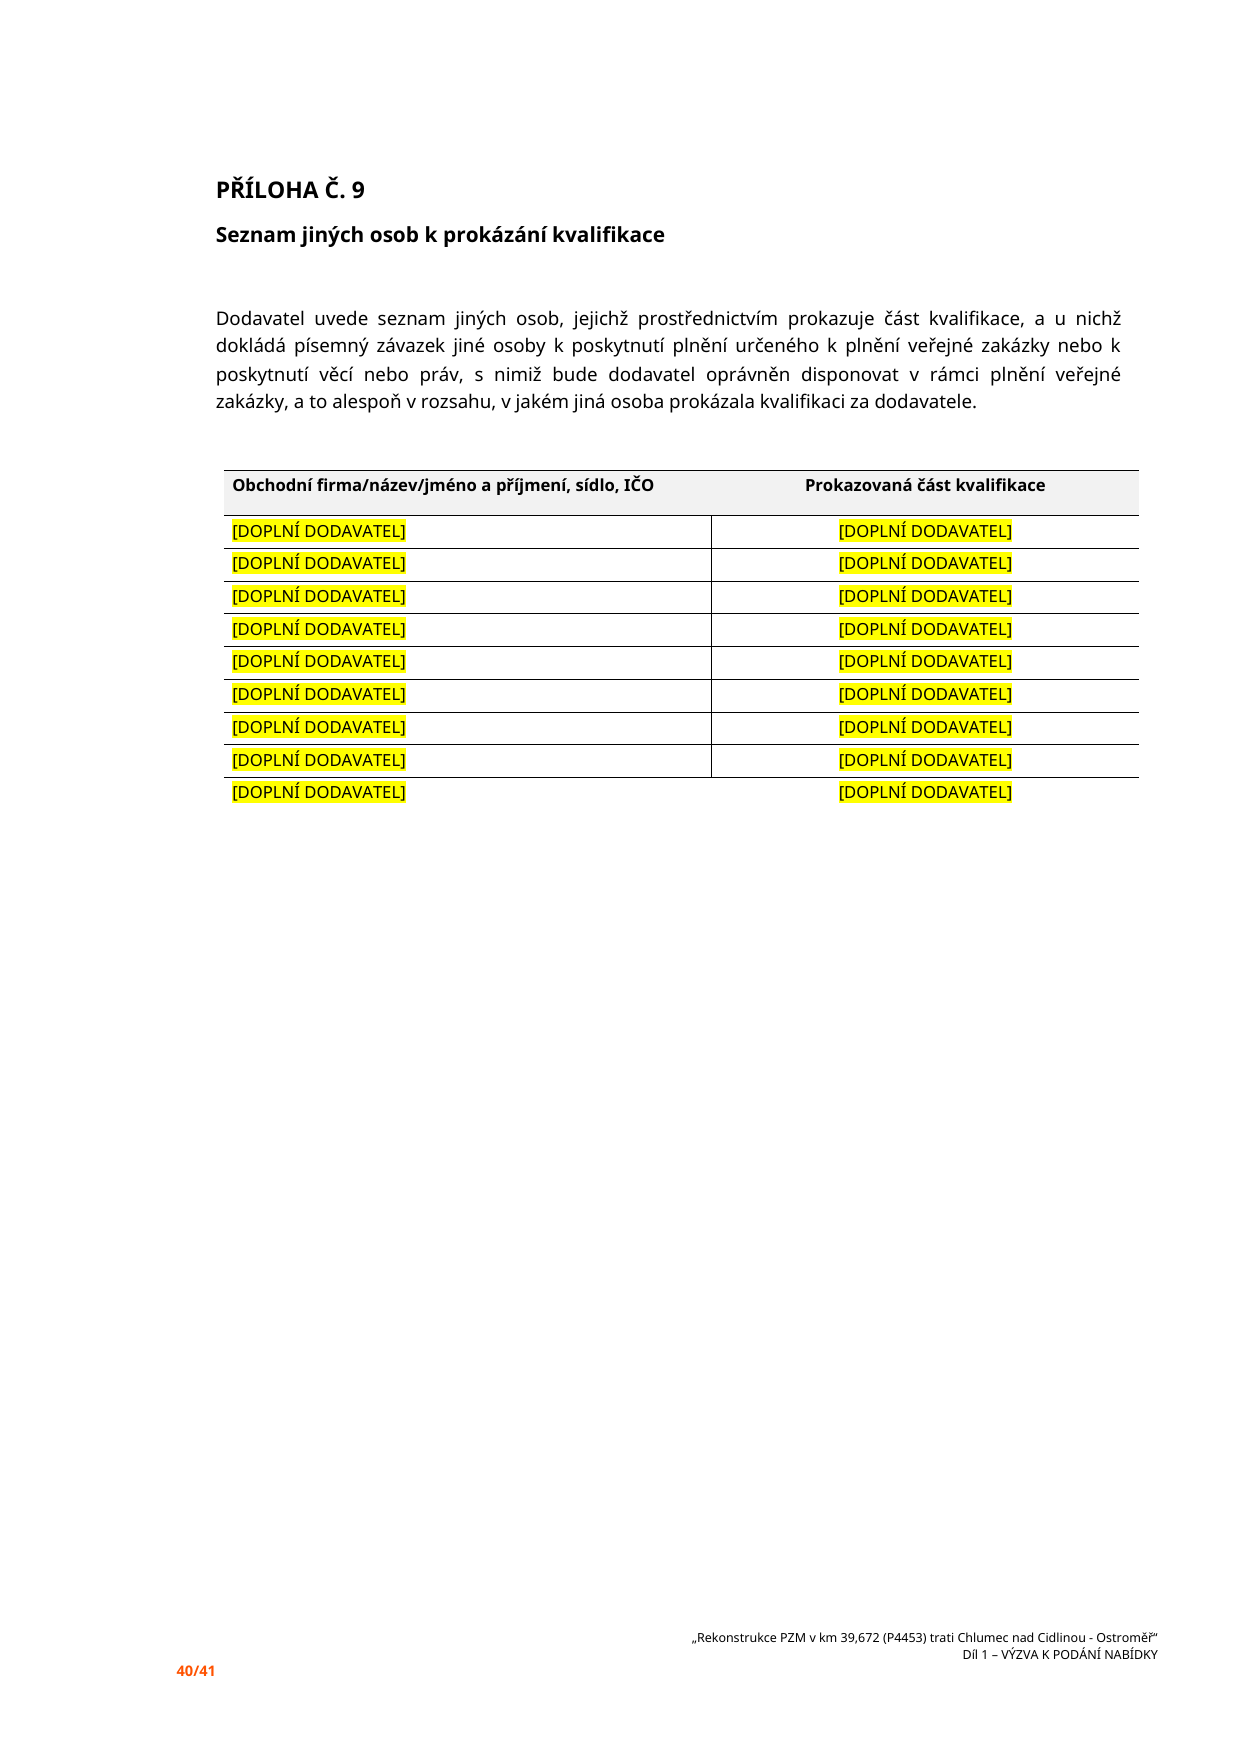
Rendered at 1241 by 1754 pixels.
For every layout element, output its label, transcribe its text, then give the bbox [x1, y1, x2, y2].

text Příloha č. 9 [216, 174, 1122, 205]
table_cell [DOPLNÍ DODAVATEL] [712, 745, 1139, 777]
table_cell [DOPLNÍ DODAVATEL] [224, 745, 711, 777]
table_cell [DOPLNÍ DODAVATEL] [224, 713, 711, 744]
table_cell [DOPLNÍ DODAVATEL] [712, 516, 1139, 548]
table_cell [DOPLNÍ DODAVATEL] [711, 778, 1139, 809]
text Dodavatel uvede seznam jiných osob, jejichž prostřednictvím prokazuje část kvalifikace, a u nichž dokládá písemný závazek jiné osoby k poskytnutí plnění určeného k plnění veřejné zakázky nebo k poskytnutí věcí nebo práv, s nimiž bude dodavatel oprávněn disponovat v rámci plnění veřejné zakázky, a to alespoň v rozsahu, v jakém jiná osoba prokázala kvalifikaci za dodavatele. [216, 305, 1122, 414]
table_header Obchodní firma/název/jméno a příjmení, sídlo, IČO [224, 471, 711, 515]
table_cell [DOPLNÍ DODAVATEL] [224, 549, 711, 581]
table_cell [DOPLNÍ DODAVATEL] [224, 778, 711, 809]
text Seznam jiných osob k prokázání kvalifikace [216, 221, 1122, 249]
table_cell [DOPLNÍ DODAVATEL] [224, 680, 711, 711]
table_cell [DOPLNÍ DODAVATEL] [712, 614, 1139, 646]
table_header Prokazovaná část kvalifikace [711, 471, 1139, 515]
table_cell [DOPLNÍ DODAVATEL] [224, 614, 711, 646]
table_cell [DOPLNÍ DODAVATEL] [712, 713, 1139, 744]
table_cell [DOPLNÍ DODAVATEL] [224, 516, 711, 548]
table_cell [DOPLNÍ DODAVATEL] [224, 647, 711, 679]
table_cell [DOPLNÍ DODAVATEL] [712, 582, 1139, 613]
table_cell [DOPLNÍ DODAVATEL] [712, 549, 1139, 581]
table_cell [DOPLNÍ DODAVATEL] [712, 680, 1139, 711]
table_cell [DOPLNÍ DODAVATEL] [712, 647, 1139, 679]
table_cell [DOPLNÍ DODAVATEL] [224, 582, 711, 613]
